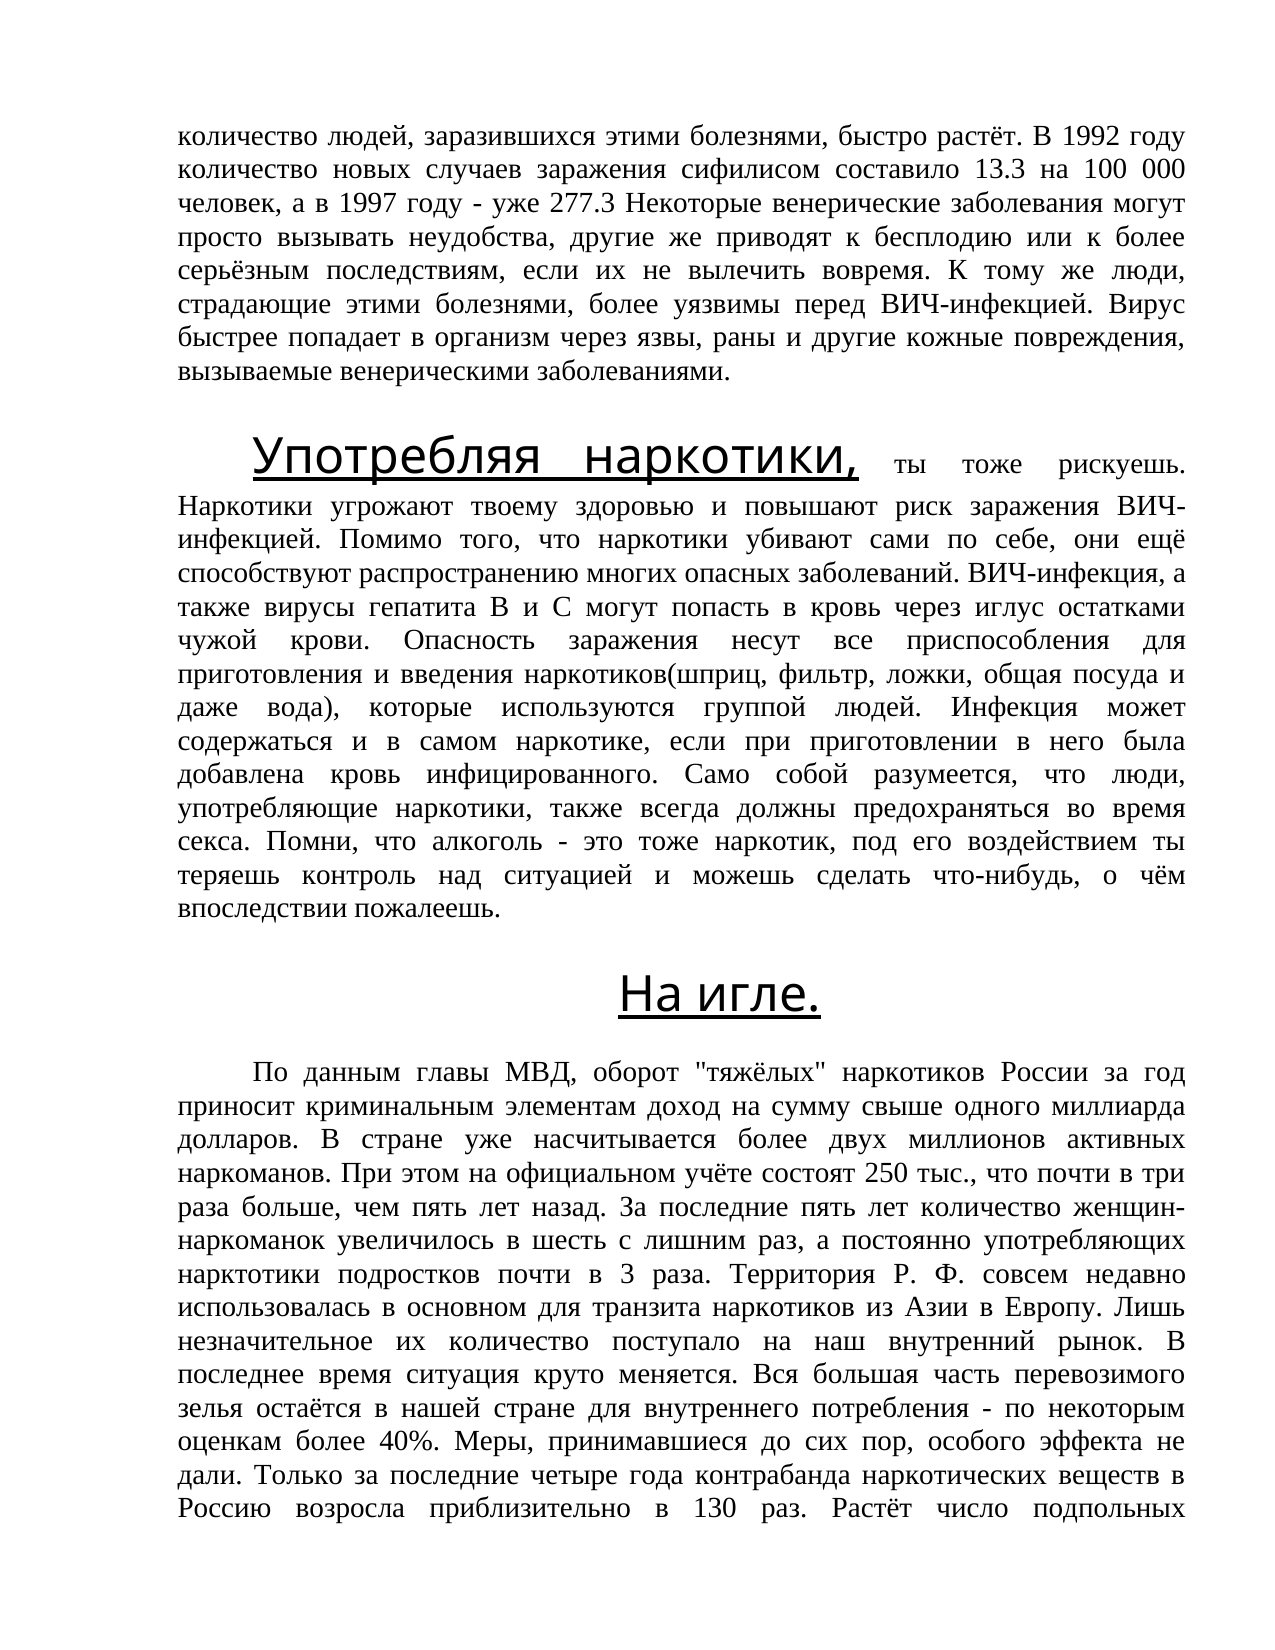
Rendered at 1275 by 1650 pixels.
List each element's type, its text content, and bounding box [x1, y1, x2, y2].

text На игле. [177, 958, 1186, 1026]
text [177, 1054, 1186, 1524]
text Употребляя наркотики, ты тоже рискуешь. Наркотики угрожают твоему здоровью и повышают риск заражения ВИЧ-инфекцией. Помимо того, что наркотики убивают сами по себе, они ещё способствуют распространению многих опасных заболеваний. ВИЧ-инфекция, а также вирусы гепатита В и С могут попасть в кровь через иглус остатками чужой крови. Опасность заражения несут все приспособления для приготовления и введения наркотиков(шприц, фильтр, ложки, общая посуда и даже вода), которые используются группой людей. Инфекция может содержаться и в самом наркотике, если при приготовлении в него была добавлена кровь инфицированного. Само собой разумеется, что люди, употребляющие наркотики, также всегда должны предохраняться во время секса. Помни, что алкоголь - это тоже наркотик, под его воздействием ты теряешь контроль над ситуацией и можешь сделать что-нибудь, о чём впоследствии пожалеешь. [177, 420, 1186, 924]
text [177, 118, 1186, 386]
